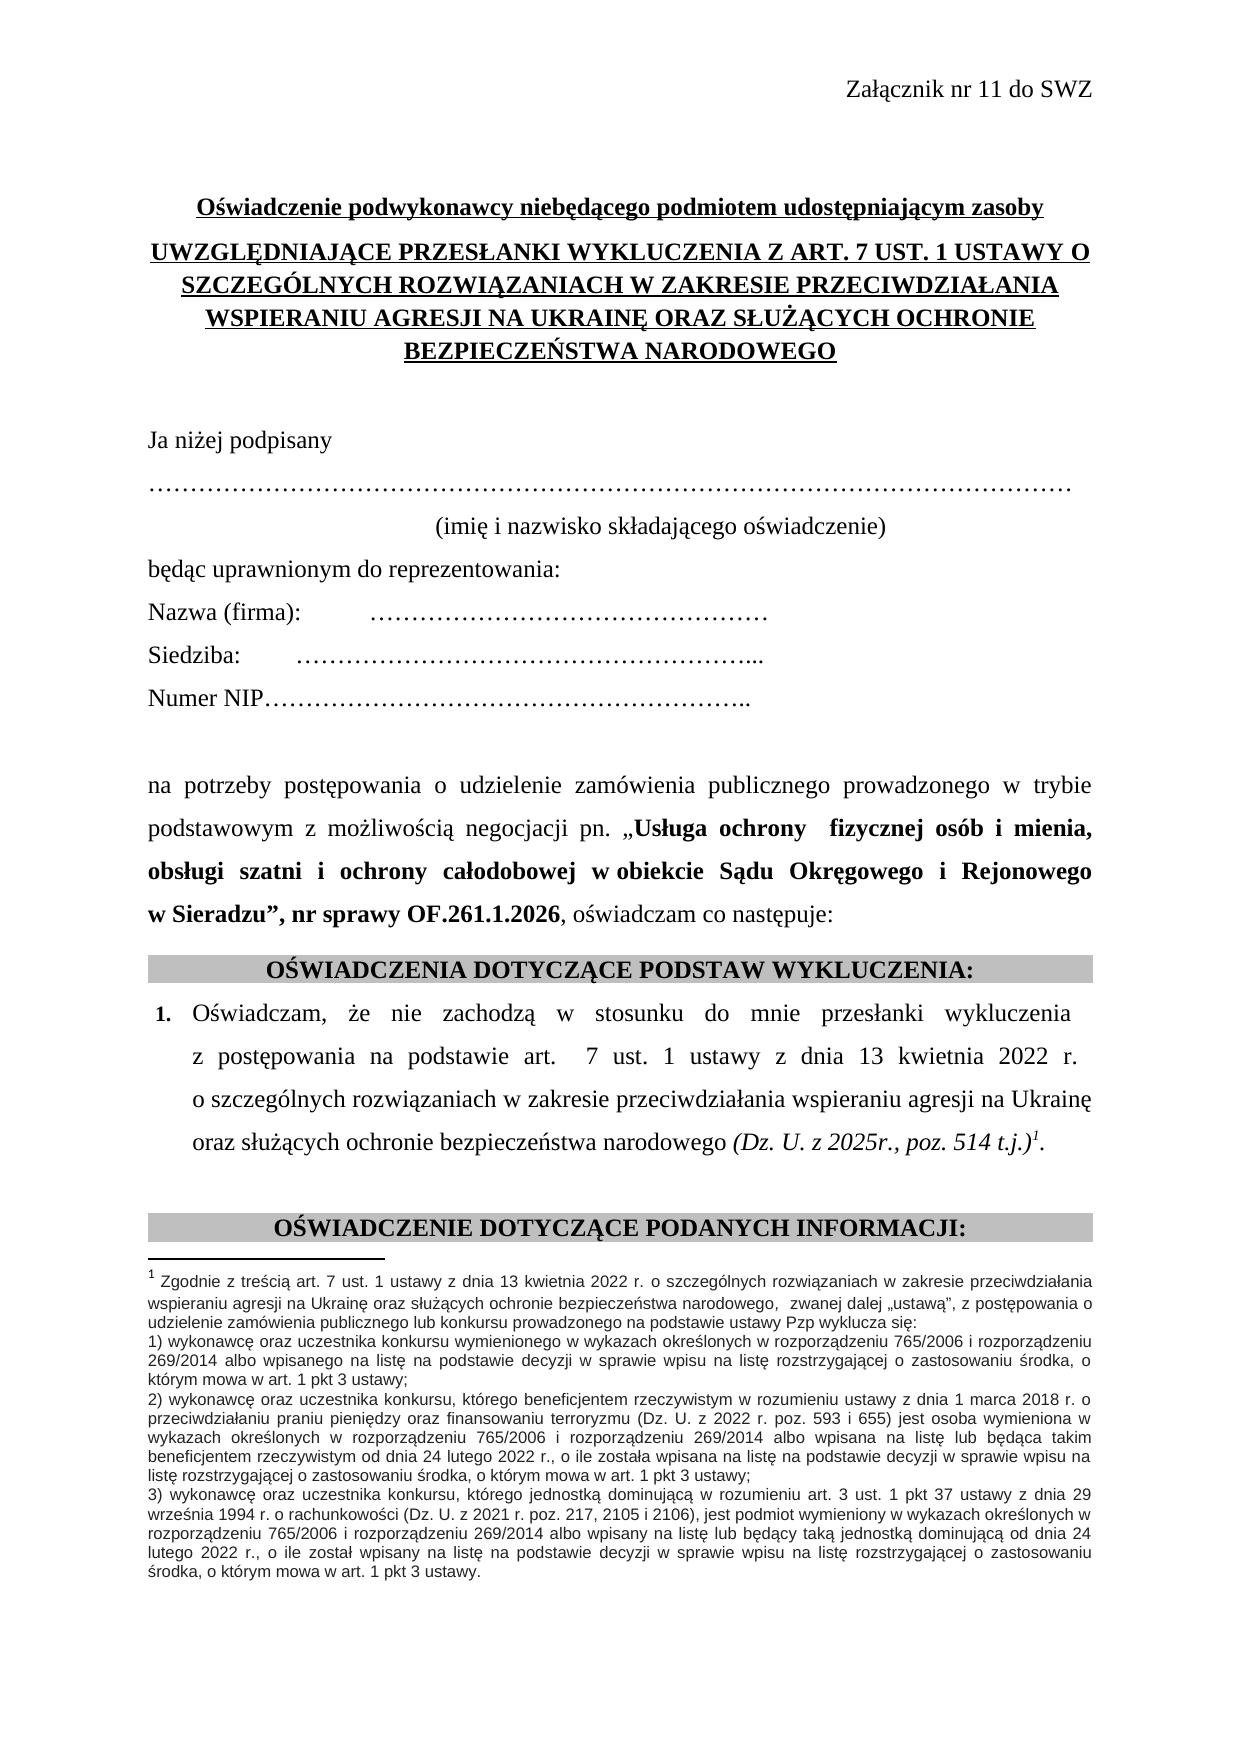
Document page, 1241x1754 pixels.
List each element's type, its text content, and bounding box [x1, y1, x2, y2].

text Siedziba: ………………………………………………... [148, 640, 1093, 669]
text (imię i nazwisko składającego oświadczenie) [148, 511, 1093, 540]
text na potrzeby postępowania o udzielenie zamówienia publicznego prowadzonego w trybie podstawowym z możliwością negocjacji pn. „Usługa ochrony fizycznej osób i mienia, obsługi szatni i ochrony całodobowej w obiekcie Sądu Okręgowego i Rejonowego w Sieradzu”, nr sprawy OF.261.1.2026, oświadczam co następuje: [148, 770, 1093, 928]
text OŚWIADCZENIA DOTYCZĄCE PODSTAW WYKLUCZENIA: [148, 955, 1093, 983]
text ………………………………………………………………………………………………… [148, 468, 1093, 497]
list Oświadczam, że nie zachodzą w stosunku do mnie przesłanki wykluczenia z postępowania na podstawie art. 7 ust. 1 ustawy z dnia 13 kwietnia 2022 r. o szczególnych rozwiązaniach w zakresie przeciwdziałania wspieraniu agresji na Ukrainę oraz służących ochronie bezpieczeństwa narodowego (Dz. U. z 2025r., poz. 514 t.j.). [155, 998, 1093, 1156]
text będąc uprawnionym do reprezentowania: [148, 554, 1093, 583]
text Oświadczenie podwykonawcy niebędącego podmiotem udostępniającym zasoby [148, 192, 1093, 220]
text UWZGLĘDNIAJĄCE PRZESŁANKI WYKLUCZENIA Z ART. 7 UST. 1 USTAWY o szczególnych rozwiązaniach w zakresie przeciwdziałania wspieraniu agresji na Ukrainę oraz służących ochronie bezpieczeństwa narodowego [148, 237, 1093, 365]
text Nazwa (firma): ………………………………………… [148, 597, 1093, 626]
text OŚWIADCZENIE DOTYCZĄCE PODANYCH INFORMACJI: [148, 1213, 1093, 1242]
text Ja niżej podpisany [148, 425, 1093, 453]
text Numer NIP………………………………………………….. [148, 683, 1093, 712]
